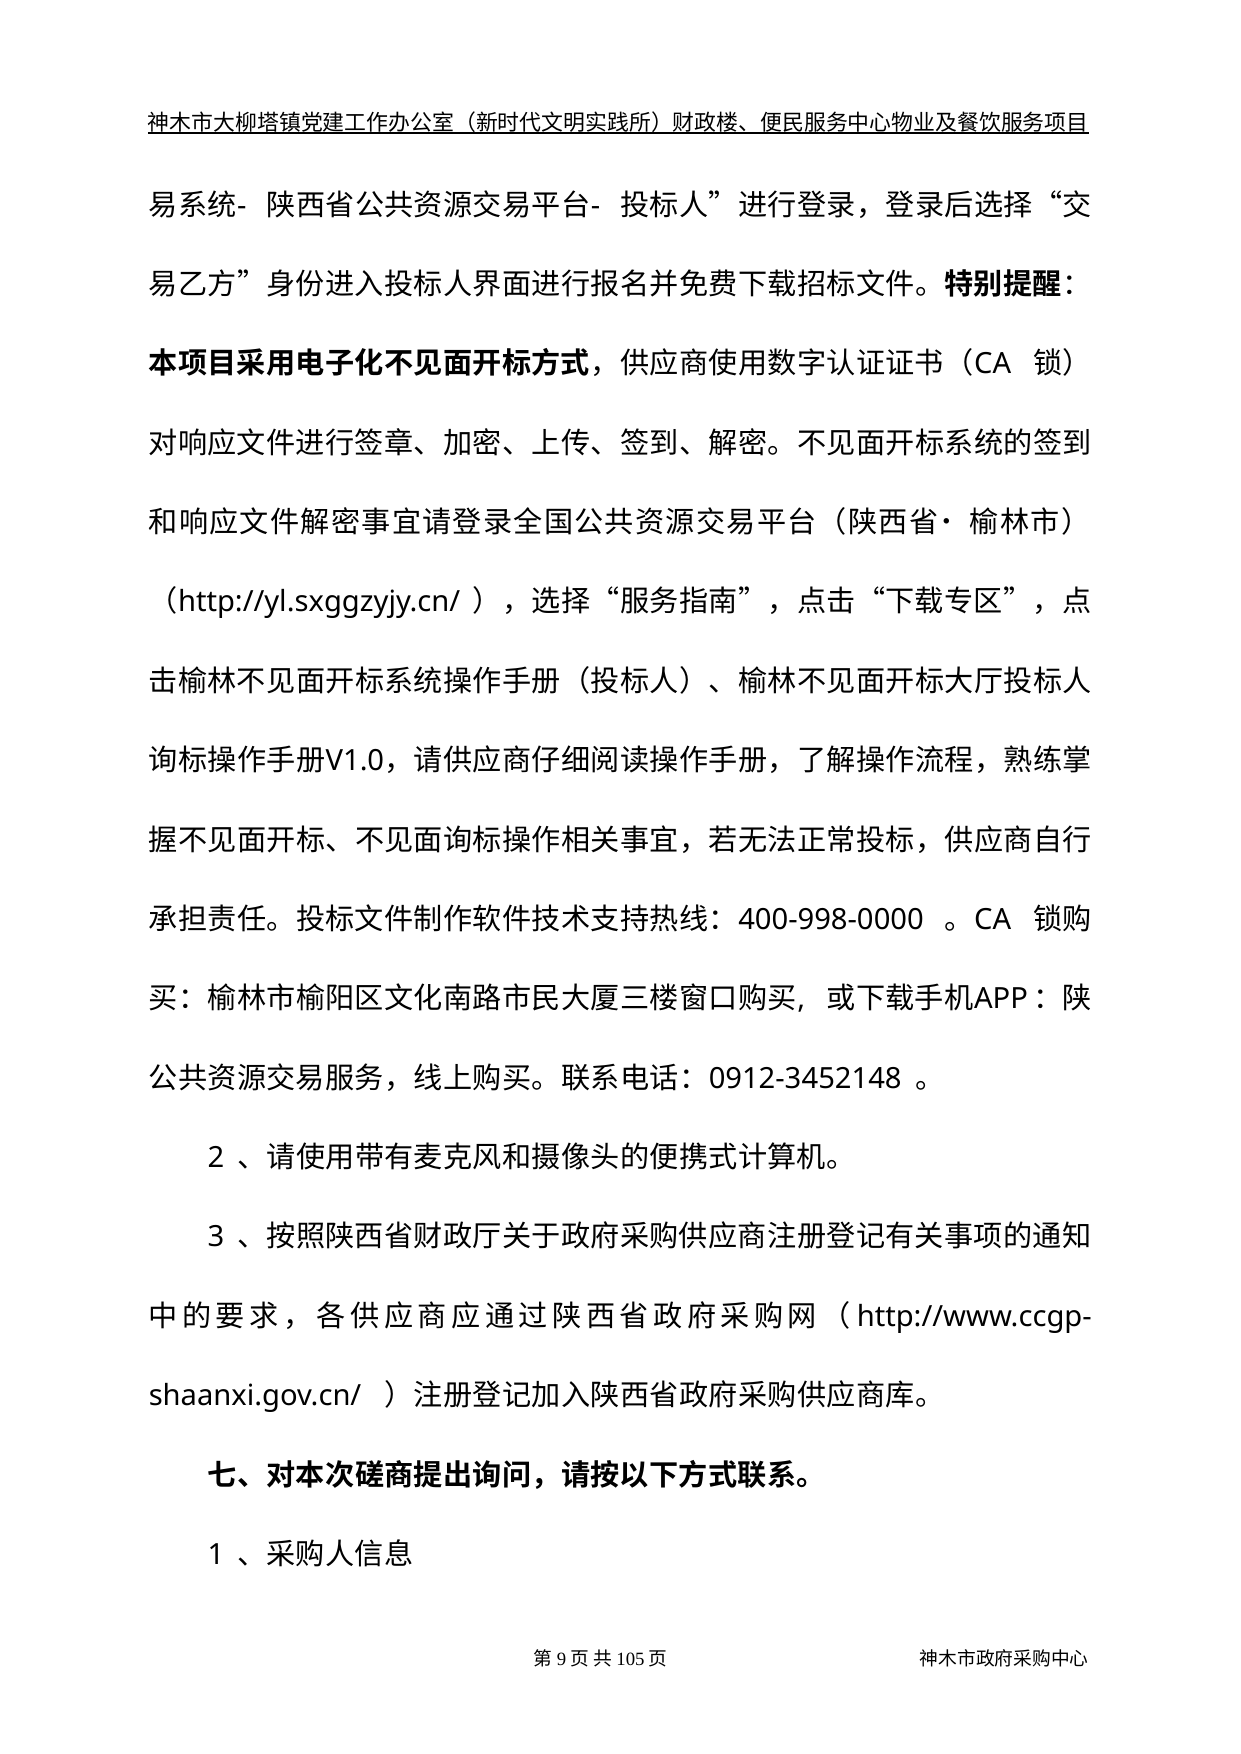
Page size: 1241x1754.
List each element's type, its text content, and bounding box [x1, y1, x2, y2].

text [148, 163, 1092, 1115]
text 2、请使用带有麦克风和摄像头的便携式计算机。 [148, 1115, 1092, 1194]
text 1、采购人信息 [148, 1512, 1092, 1591]
text 3、按照陕西省财政厅关于政府采购供应商注册登记有关事项的通知中的要求，各供应商应通过陕西省政府采购网（http://www.ccgp-shaanxi.gov.cn/）注册登记加入陕西省政府采购供应商库。 [148, 1194, 1092, 1433]
text 七、对本次磋商提出询问，请按以下方式联系。 [148, 1433, 1092, 1512]
